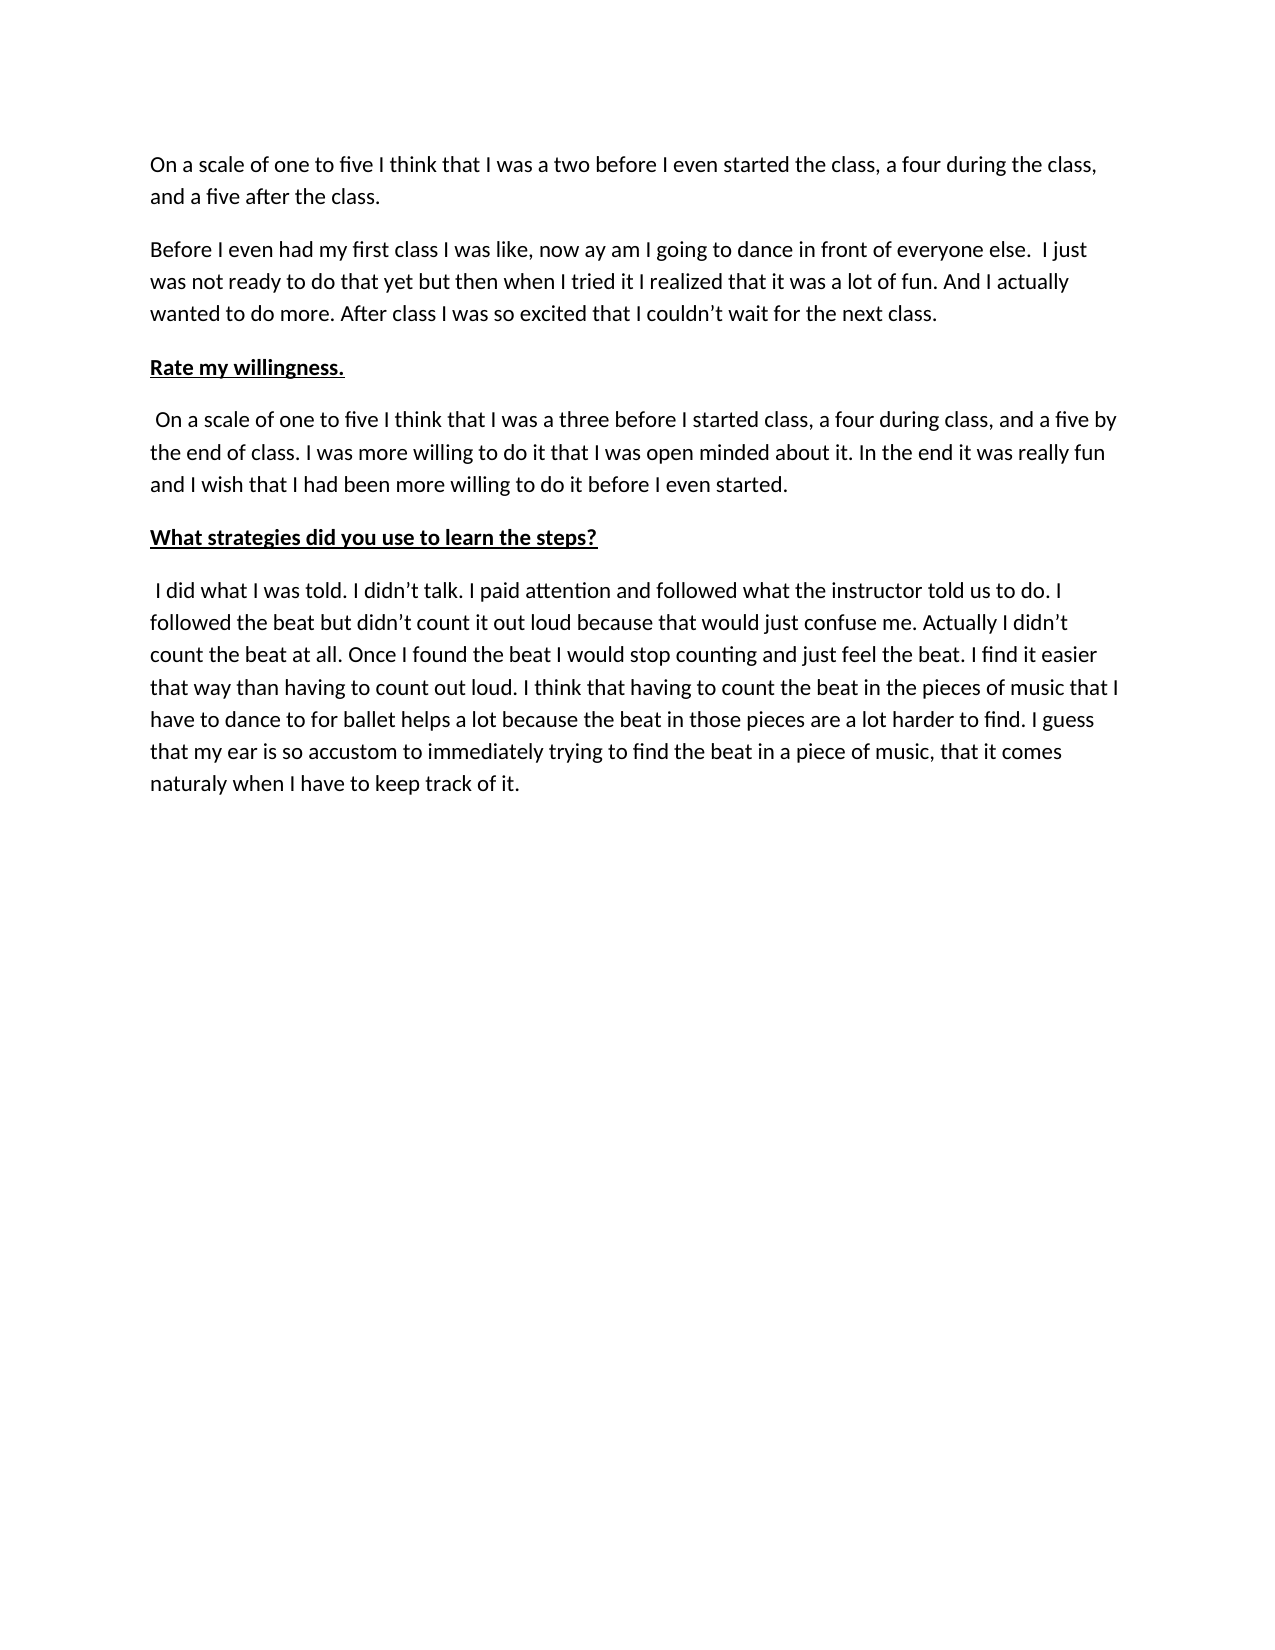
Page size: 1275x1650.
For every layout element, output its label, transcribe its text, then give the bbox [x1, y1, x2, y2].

text On a scale of one to five I think that I was a three before I started class, a four during class, and a five by the end of class. I was more willing to do it that I was open minded about it. In the end it was really fun and I wish that I had been more willing to do it before I even started. [150, 406, 1125, 498]
text Rate my willingness. [150, 353, 1125, 381]
text Before I even had my first class I was like, now ay am I going to dance in front of everyone else. I just was not ready to do that yet but then when I tried it I realized that it was a lot of fun. And I actually wanted to do more. After class I was so excited that I couldn’t wait for the next class. [150, 235, 1125, 328]
text I did what I was told. I didn’t talk. I paid attention and followed what the instructor told us to do. I followed the beat but didn’t count it out loud because that would just confuse me. Actually I didn’t count the beat at all. Once I found the beat I would stop counting and just feel the beat. I find it easier that way than having to count out loud. I think that having to count the beat in the pieces of music that I have to dance to for ballet helps a lot because the beat in those pieces are a lot harder to find. I guess that my ear is so accustom to immediately trying to find the beat in a piece of music, that it comes naturaly when I have to keep track of it. [150, 576, 1125, 797]
text What strategies did you use to learn the steps? [150, 523, 1125, 551]
text On a scale of one to five I think that I was a two before I even started the class, a four during the class, and a five after the class. [150, 150, 1125, 210]
